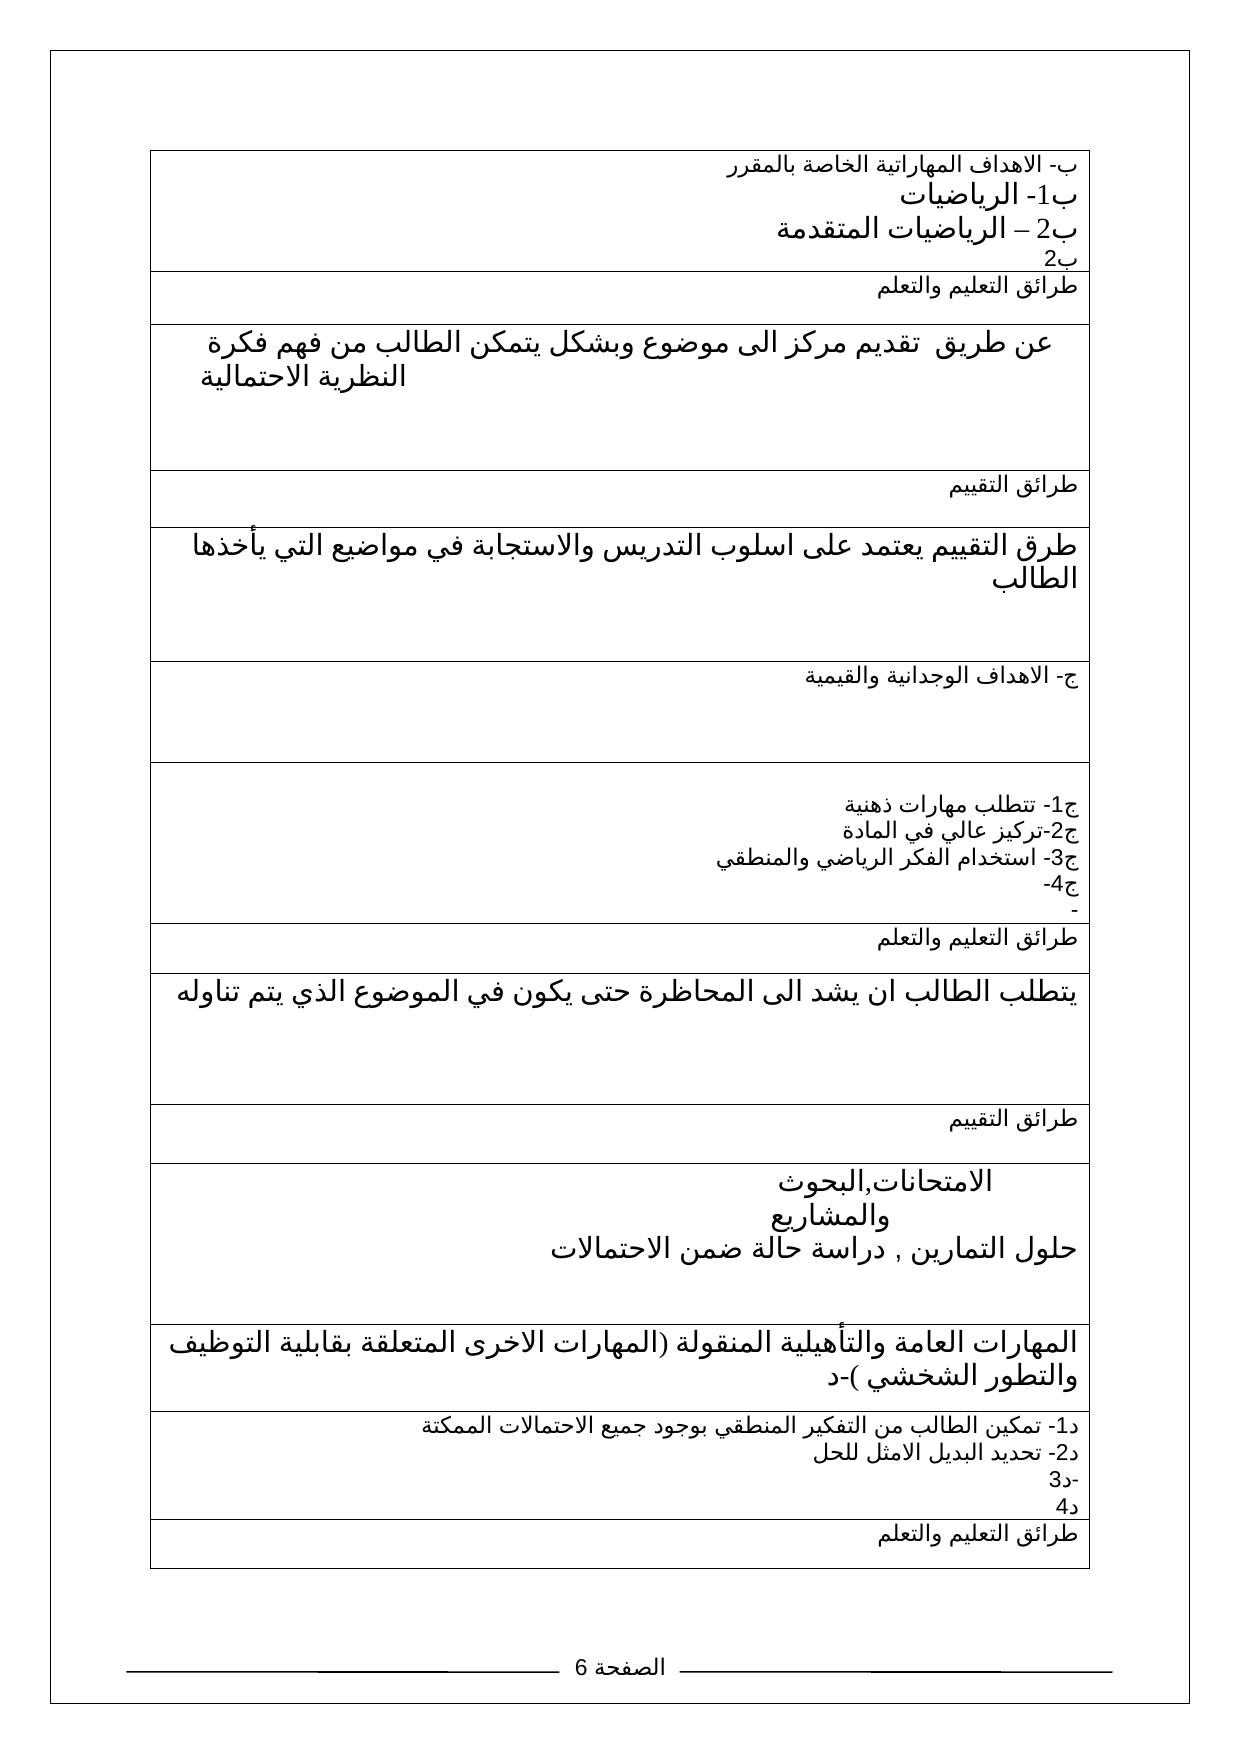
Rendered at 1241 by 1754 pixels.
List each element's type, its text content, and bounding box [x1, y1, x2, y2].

table_cell طرائق التعليم والتعلم [151, 924, 1089, 973]
table_cell عن طريق تقديم مركز الى موضوع وبشكل يتمكن الطالب من فهم فكرة النظرية الاحتمالية [151, 325, 1089, 469]
table_cell طرق التقييم يعتمد على اسلوب التدريس والاستجابة في مواضيع التي يأخذها الطالب [151, 528, 1089, 661]
table_cell طرائق التعليم والتعلم [151, 1520, 1089, 1568]
table_cell ج1- تتطلب مهارات ذهنية ج2-تركيز عالي في المادة ج3- استخدام الفكر الرياضي والمنطقي ج4- - [151, 763, 1089, 923]
table_cell ب- الاهداف المهاراتية الخاصة بالمقرر ب1- الرياضيات ب2 – الرياضيات المتقدمة ب2 [151, 151, 1089, 271]
table_cell يتطلب الطالب ان يشد الى المحاظرة حتى يكون في الموضوع الذي يتم تناوله [151, 974, 1089, 1104]
table_cell ج- الاهداف الوجدانية والقيمية [151, 662, 1089, 762]
table_cell طرائق التعليم والتعلم [151, 272, 1089, 324]
table_cell طرائق التقييم [151, 1105, 1089, 1163]
table_cell د1- تمكين الطالب من التفكير المنطقي بوجود جميع الاحتمالات الممكتة د2- تحديد البديل الامثل للحل د3- د4 [151, 1412, 1089, 1519]
table_cell المهارات العامة والتأهيلية المنقولة (المهارات الاخرى المتعلقة بقابلية التوظيف والتطور الشخشي )-د [151, 1325, 1089, 1411]
table_cell طرائق التقييم [151, 471, 1089, 527]
table_cell الامتحانات,البحوث والمشاريع حلول التمارين , دراسة حالة ضمن الاحتمالات [151, 1164, 1089, 1324]
